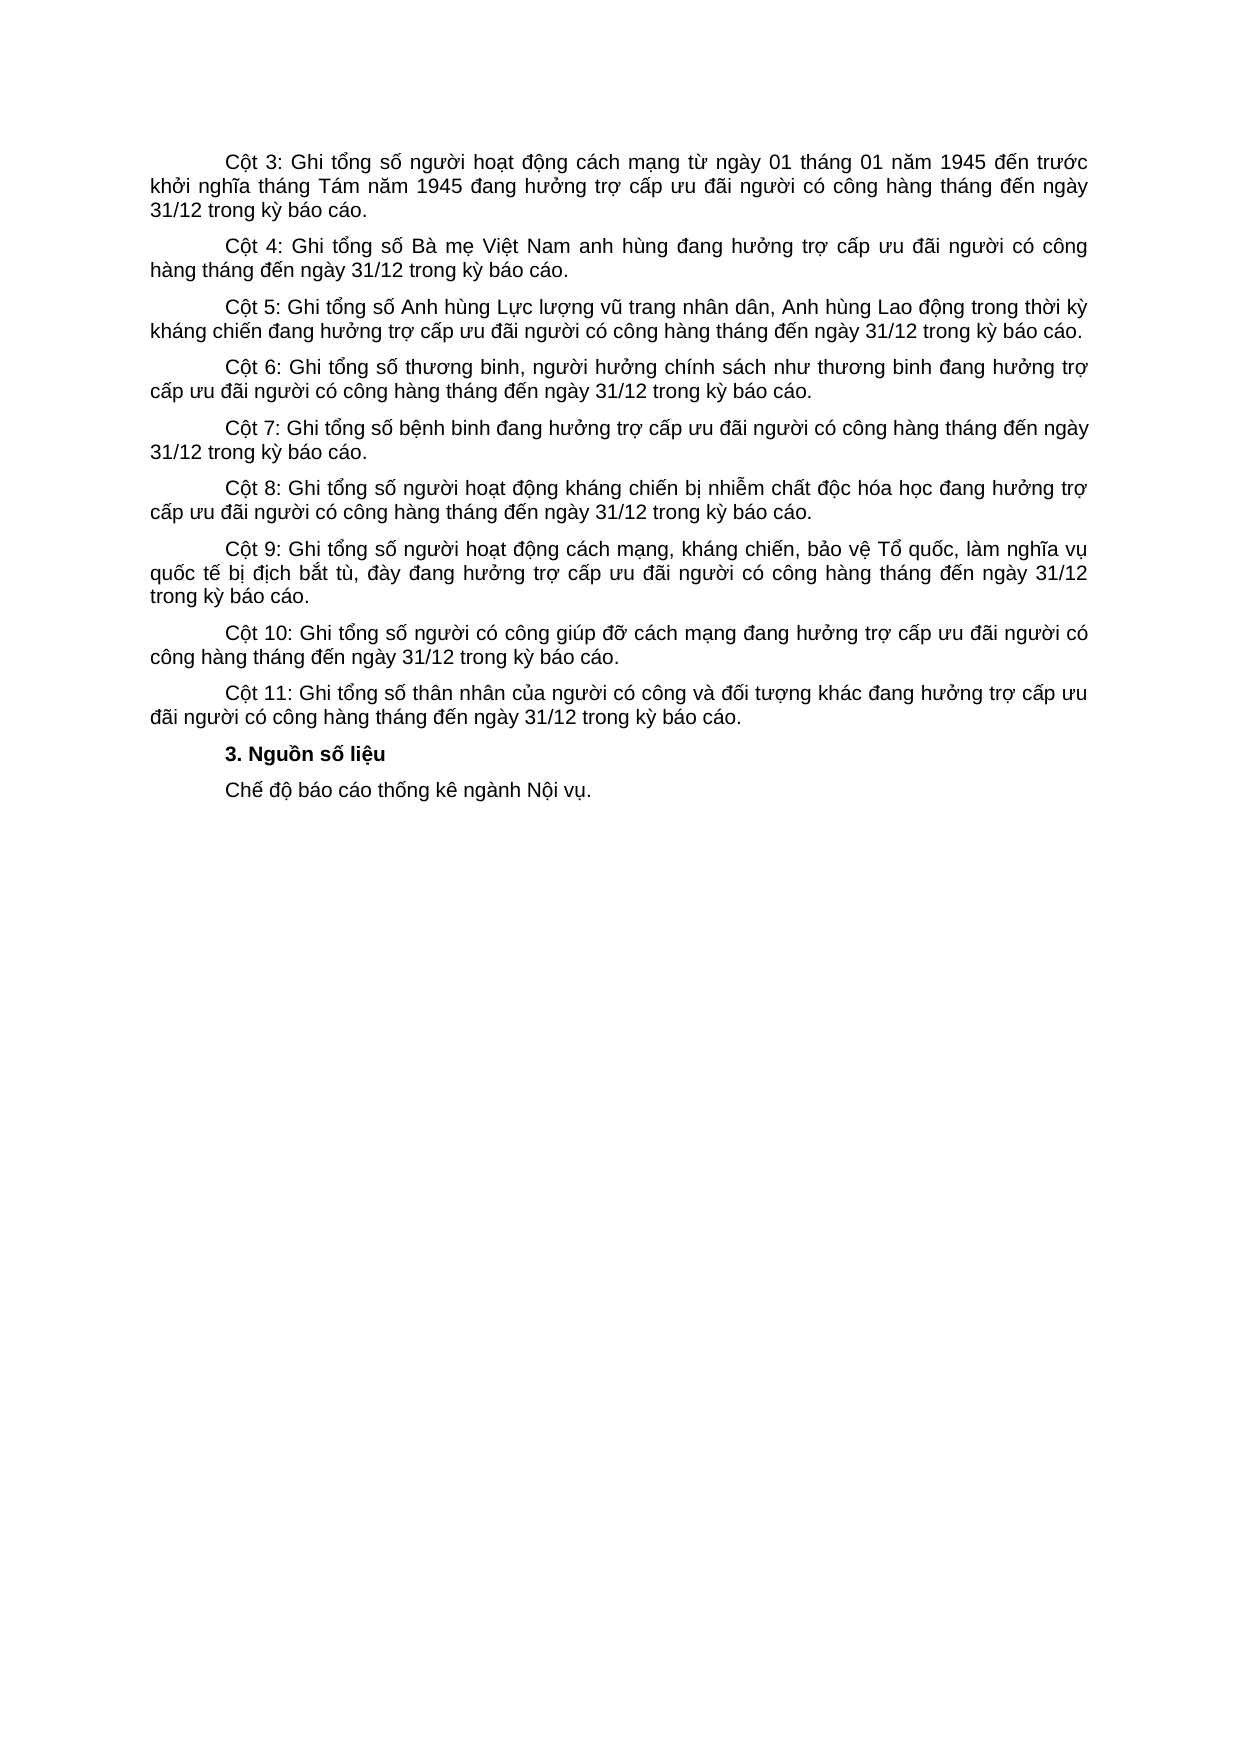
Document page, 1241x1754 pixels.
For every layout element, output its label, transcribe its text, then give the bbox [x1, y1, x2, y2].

text Cột 6: Ghi tổng số thương binh, người hưởng chính sách như thương binh đang hưởng trợ cấp ưu đãi người có công hàng tháng đến ngày 31/12 trong kỳ báo cáo. [150, 355, 1090, 403]
text Cột 3: Ghi tổng số người hoạt động cách mạng từ ngày 01 tháng 01 năm 1945 đến trước khởi nghĩa tháng Tám năm 1945 đang hưởng trợ cấp ưu đãi người có công hàng tháng đến ngày 31/12 trong kỳ báo cáo. [150, 150, 1090, 222]
text Cột 9: Ghi tổng số người hoạt động cách mạng, kháng chiến, bảo vệ Tổ quốc, làm nghĩa vụ quốc tế bị địch bắt tù, đày đang hưởng trợ cấp ưu đãi người có công hàng tháng đến ngày 31/12 trong kỳ báo cáo. [150, 536, 1090, 608]
text 3. Nguồn số liệu [150, 742, 1090, 766]
text Cột 7: Ghi tổng số bệnh binh đang hưởng trợ cấp ưu đãi người có công hàng tháng đến ngày 31/12 trong kỳ báo cáo. [150, 416, 1090, 463]
text Cột 10: Ghi tổng số người có công giúp đỡ cách mạng đang hưởng trợ cấp ưu đãi người có công hàng tháng đến ngày 31/12 trong kỳ báo cáo. [150, 621, 1090, 669]
text Cột 4: Ghi tổng số Bà mẹ Việt Nam anh hùng đang hưởng trợ cấp ưu đãi người có công hàng tháng đến ngày 31/12 trong kỳ báo cáo. [150, 234, 1090, 282]
text Cột 5: Ghi tổng số Anh hùng Lực lượng vũ trang nhân dân, Anh hùng Lao động trong thời kỳ kháng chiến đang hưởng trợ cấp ưu đãi người có công hàng tháng đến ngày 31/12 trong kỳ báo cáo. [150, 295, 1090, 343]
text Cột 11: Ghi tổng số thân nhân của người có công và đối tượng khác đang hưởng trợ cấp ưu đãi người có công hàng tháng đến ngày 31/12 trong kỳ báo cáo. [150, 681, 1090, 729]
text Cột 8: Ghi tổng số người hoạt động kháng chiến bị nhiễm chất độc hóa học đang hưởng trợ cấp ưu đãi người có công hàng tháng đến ngày 31/12 trong kỳ báo cáo. [150, 476, 1090, 524]
text Chế độ báo cáo thống kê ngành Nội vụ. [150, 778, 1090, 802]
